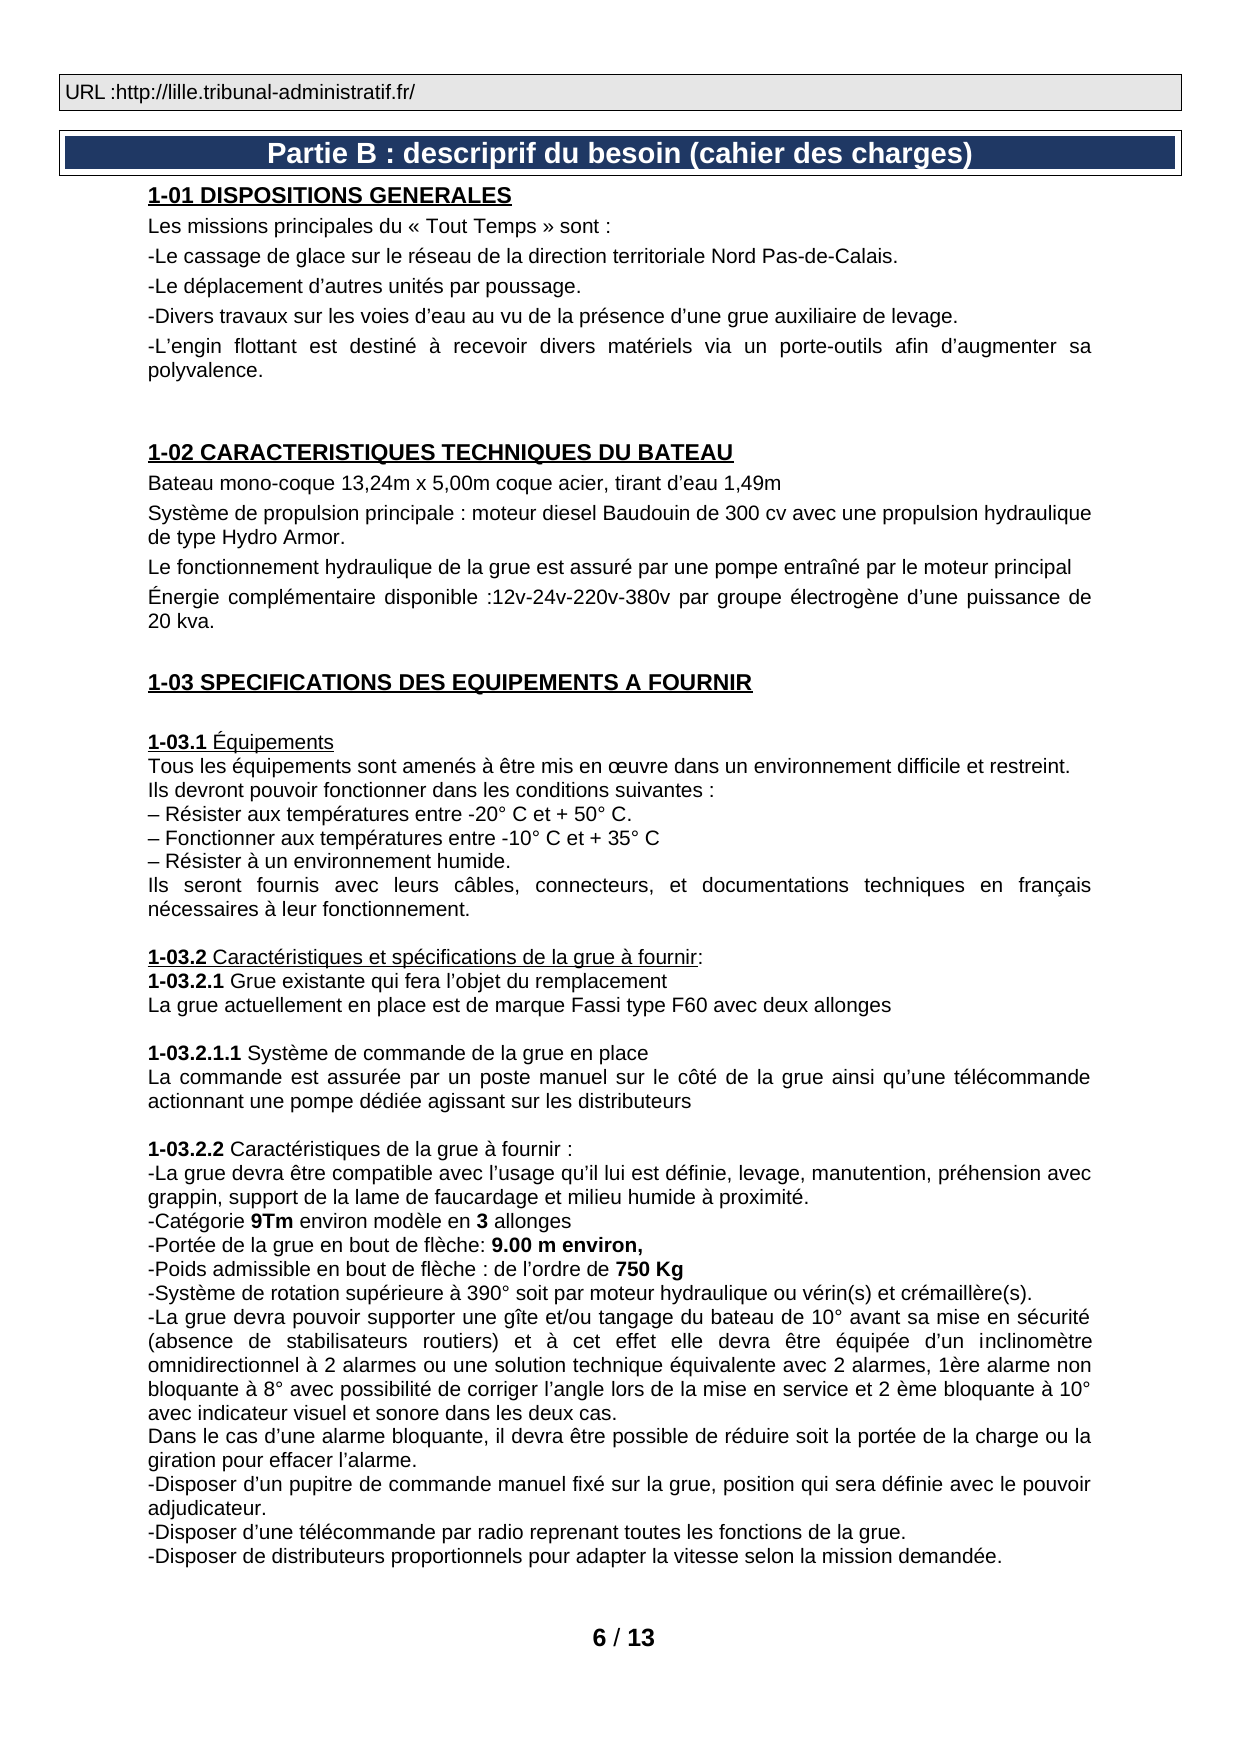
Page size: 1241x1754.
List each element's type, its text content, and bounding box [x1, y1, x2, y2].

text 1-01 DISPOSITIONS GENERALES [148, 182, 1093, 208]
text 1-03.2.1 Grue existante qui fera l’objet du remplacement [148, 969, 1093, 993]
text 1-02 CARACTERISTIQUES TECHNIQUES DU BATEAU [148, 439, 1093, 465]
text Dans le cas d’une alarme bloquante, il devra être possible de réduire soit la portée de la charge ou la giration pour effacer l’alarme. [148, 1424, 1093, 1472]
text -Disposer de distributeurs proportionnels pour adapter la vitesse selon la mission demandée. [148, 1544, 1093, 1568]
text 1-03.2.2 Caractéristiques de la grue à fournir : [148, 1137, 1093, 1161]
text – Résister aux températures entre -20° C et + 50° C. [148, 801, 1093, 825]
text -Le déplacement d’autres unités par poussage. [148, 274, 1093, 298]
text -La grue devra pouvoir supporter une gîte et/ou tangage du bateau de 10° avant sa mise en sécurité (absence de stabilisateurs routiers) et à cet effet elle devra être équipée d’un inclinomètre omnidirectionnel à 2 alarmes ou une solution technique équivalente avec 2 alarmes, 1ère alarme non bloquante à 8° avec possibilité de corriger l’angle lors de la mise en service et 2 ème bloquante à 10° avec indicateur visuel et sonore dans les deux cas. [148, 1304, 1093, 1424]
text 1-03.2 Caractéristiques et spécifications de la grue à fournir: [148, 945, 1093, 969]
text La commande est assurée par un poste manuel sur le côté de la grue ainsi qu’une télécommande actionnant une pompe dédiée agissant sur les distributeurs [148, 1065, 1093, 1113]
text Ils devront pouvoir fonctionner dans les conditions suivantes : [148, 777, 1093, 801]
text Énergie complémentaire disponible :12v-24v-220v-380v par groupe électrogène d’une puissance de 20 kva. [148, 585, 1093, 633]
text 1-03.1 Équipements [148, 729, 1093, 753]
text -Catégorie 9Tm environ modèle en 3 allonges [148, 1209, 1093, 1233]
text La grue actuellement en place est de marque Fassi type F60 avec deux allonges [148, 993, 1093, 1017]
text -Système de rotation supérieure à 390° soit par moteur hydraulique ou vérin(s) et crémaillère(s). [148, 1281, 1093, 1304]
text Le fonctionnement hydraulique de la grue est assuré par une pompe entraîné par le moteur principal [148, 555, 1093, 579]
text 1-03.2.1.1 Système de commande de la grue en place [148, 1041, 1093, 1065]
text -Disposer d’un pupitre de commande manuel fixé sur la grue, position qui sera définie avec le pouvoir adjudicateur. [148, 1472, 1093, 1520]
text -Disposer d’une télécommande par radio reprenant toutes les fonctions de la grue. [148, 1520, 1093, 1544]
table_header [60, 75, 1181, 110]
text -Divers travaux sur les voies d’eau au vu de la présence d’une grue auxiliaire de levage. [148, 304, 1093, 328]
text -L’engin flottant est destiné à recevoir divers matériels via un porte-outils afin d’augmenter sa polyvalence. [148, 333, 1093, 381]
text – Résister à un environnement humide. [148, 849, 1093, 873]
text Système de propulsion principale : moteur diesel Baudouin de 300 cv avec une propulsion hydraulique de type Hydro Armor. [148, 501, 1093, 549]
text -Le cassage de glace sur le réseau de la direction territoriale Nord Pas-de-Calais. [148, 244, 1093, 268]
text Tous les équipements sont amenés à être mis en œuvre dans un environnement difficile et restreint. [148, 753, 1093, 777]
text – Fonctionner aux températures entre -10° C et + 35° C [148, 825, 1093, 849]
text -Portée de la grue en bout de flèche: 9.00 m environ, [148, 1233, 1093, 1257]
text Bateau mono-coque 13,24m x 5,00m coque acier, tirant d’eau 1,49m [148, 471, 1093, 495]
text -Poids admissible en bout de flèche : de l’ordre de 750 Kg [148, 1257, 1093, 1281]
text Ils seront fournis avec leurs câbles, connecteurs, et documentations techniques en français nécessaires à leur fonctionnement. [148, 873, 1093, 921]
text -La grue devra être compatible avec l’usage qu’il lui est définie, levage, manutention, préhension avec grappin, support de la lame de faucardage et milieu humide à proximité. [148, 1161, 1093, 1209]
text 1-03 SPECIFICATIONS DES EQUIPEMENTS A FOURNIR [148, 668, 1093, 695]
text Les missions principales du « Tout Temps » sont : [148, 214, 1093, 238]
table_header Partie B : descriprif du besoin (cahier des charges) [60, 131, 1181, 175]
